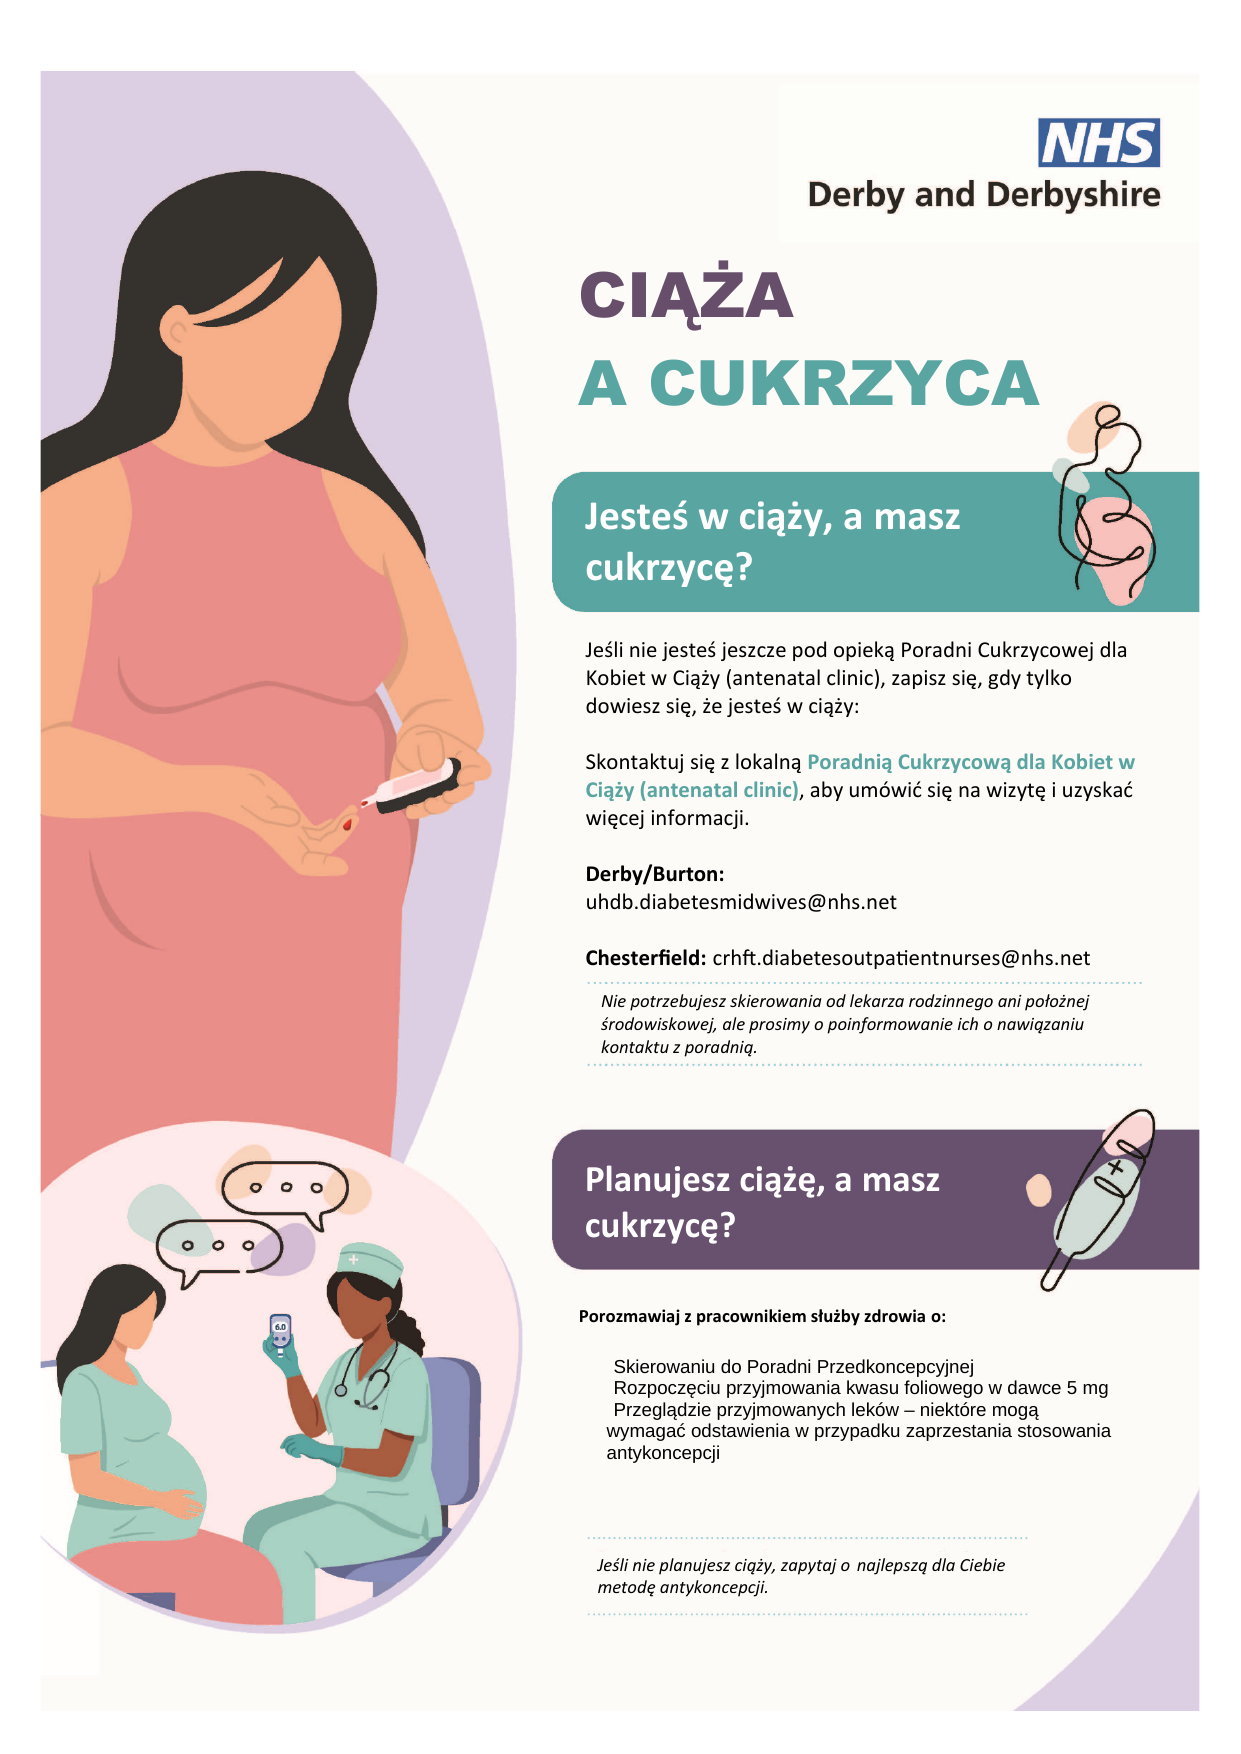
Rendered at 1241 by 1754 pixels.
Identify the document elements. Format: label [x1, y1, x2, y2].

picture [40, 71, 1200, 1711]
